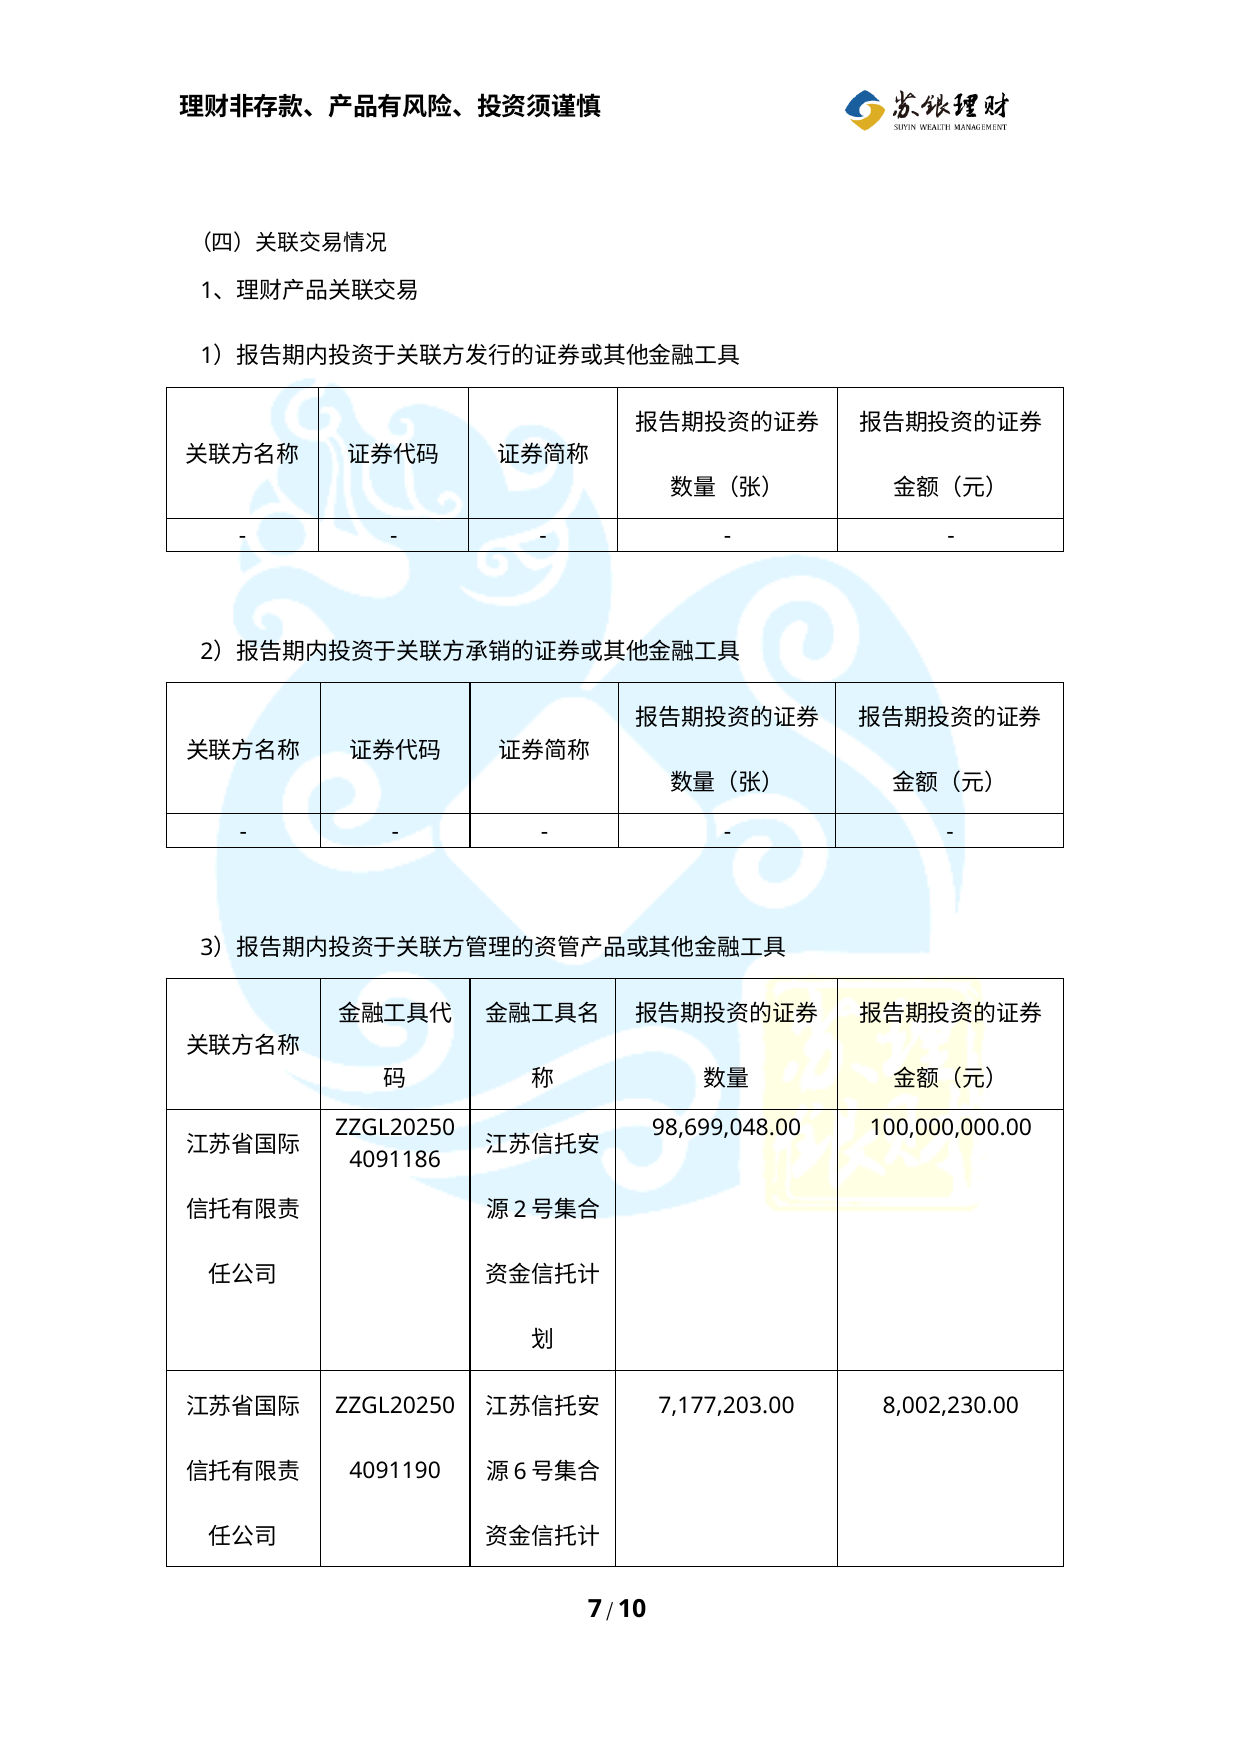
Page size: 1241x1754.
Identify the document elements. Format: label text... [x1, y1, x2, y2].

table_header 报告期投资的证券数量 [616, 979, 837, 1109]
subtitle 关联交易情况 [190, 224, 1053, 257]
table_header 证券代码 [321, 683, 469, 813]
table_header 报告期投资的证券金额（元） [838, 979, 1063, 1109]
table_cell 7,177,203.00 [616, 1371, 837, 1566]
table_header 报告期投资的证券数量（张） [619, 683, 835, 813]
text 2）报告期内投资于关联方承销的证券或其他金融工具 [177, 617, 1053, 682]
table_cell - [836, 814, 1063, 847]
table_cell - [167, 519, 318, 551]
table_header 证券代码 [319, 388, 468, 518]
table_header 金融工具代码 [321, 979, 469, 1109]
table_cell 江苏省国际信托有限责任公司 [167, 1371, 320, 1566]
table_cell 江苏信托安源2号集合资金信托计划 [471, 1110, 615, 1370]
table_header 关联方名称 [167, 388, 318, 518]
table_header 报告期投资的证券金额（元） [836, 683, 1063, 813]
table_cell - [167, 814, 320, 847]
table_header 关联方名称 [167, 979, 320, 1109]
table_cell 100,000,000.00 [838, 1110, 1063, 1370]
table_header 报告期投资的证券数量（张） [618, 388, 837, 518]
table_cell - [471, 814, 618, 847]
table_cell ZZGL202504091186 [321, 1110, 469, 1370]
list 报告期内投资于关联方管理的资管产品或其他金融工具 [177, 913, 1053, 978]
text 1、理财产品关联交易 [177, 257, 1053, 322]
table_cell 98,699,048.00 [616, 1110, 837, 1370]
table_cell - [618, 519, 837, 551]
table_cell - [619, 814, 835, 847]
table_cell - [838, 519, 1063, 551]
table_header 证券简称 [469, 388, 617, 518]
table_header 证券简称 [471, 683, 618, 813]
table_cell 8,002,230.00 [838, 1371, 1063, 1566]
table_cell - [469, 519, 617, 551]
table_cell 江苏省国际信托有限责任公司 [167, 1110, 320, 1370]
table_cell - [319, 519, 468, 551]
table_cell ZZGL202504091190 [321, 1371, 469, 1566]
text 1）报告期内投资于关联方发行的证券或其他金融工具 [177, 322, 1053, 387]
picture [820, 72, 1039, 143]
table_header 金融工具名称 [471, 979, 615, 1109]
table_cell - [321, 814, 469, 847]
table_cell 江苏信托安源6号集合资金信托计划 [471, 1371, 615, 1566]
table_header 报告期投资的证券金额（元） [838, 388, 1063, 518]
table_header 关联方名称 [167, 683, 320, 813]
